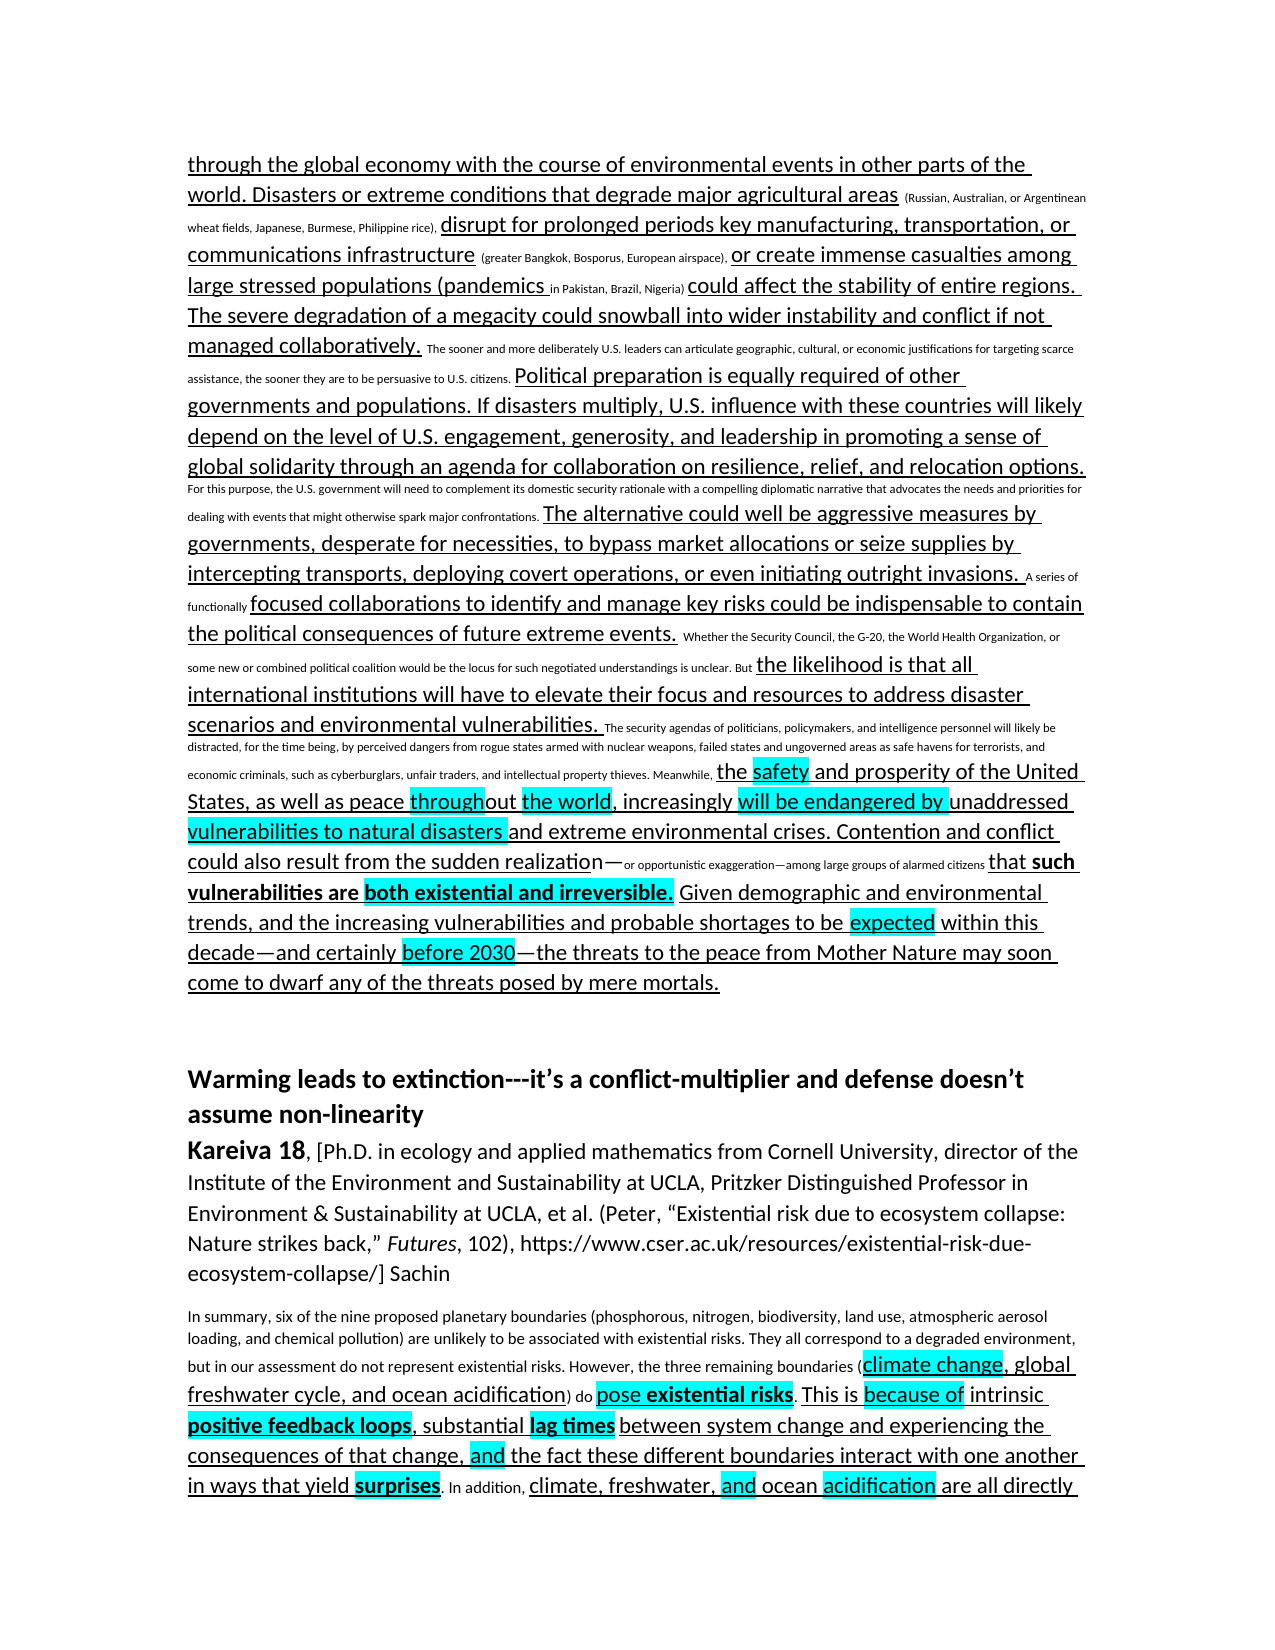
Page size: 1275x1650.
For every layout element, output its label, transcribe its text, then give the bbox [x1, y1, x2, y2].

subtitle Warming leads to extinction---it’s a conflict-multiplier and defense doesn’t assume non-linearity [187, 1062, 1087, 1131]
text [187, 1306, 1087, 1499]
text Kareiva 18, [Ph.D. in ecology and applied mathematics from Cornell University, director of the Institute of the Environment and Sustainability at UCLA, Pritzker Distinguished Professor in Environment & Sustainability at UCLA, et al. (Peter, “Existential risk due to ecosystem collapse: Nature strikes back,” Futures, 102), https://www.cser.ac.uk/resources/existential-risk-due-ecosystem-collapse/] Sachin [187, 1133, 1087, 1287]
